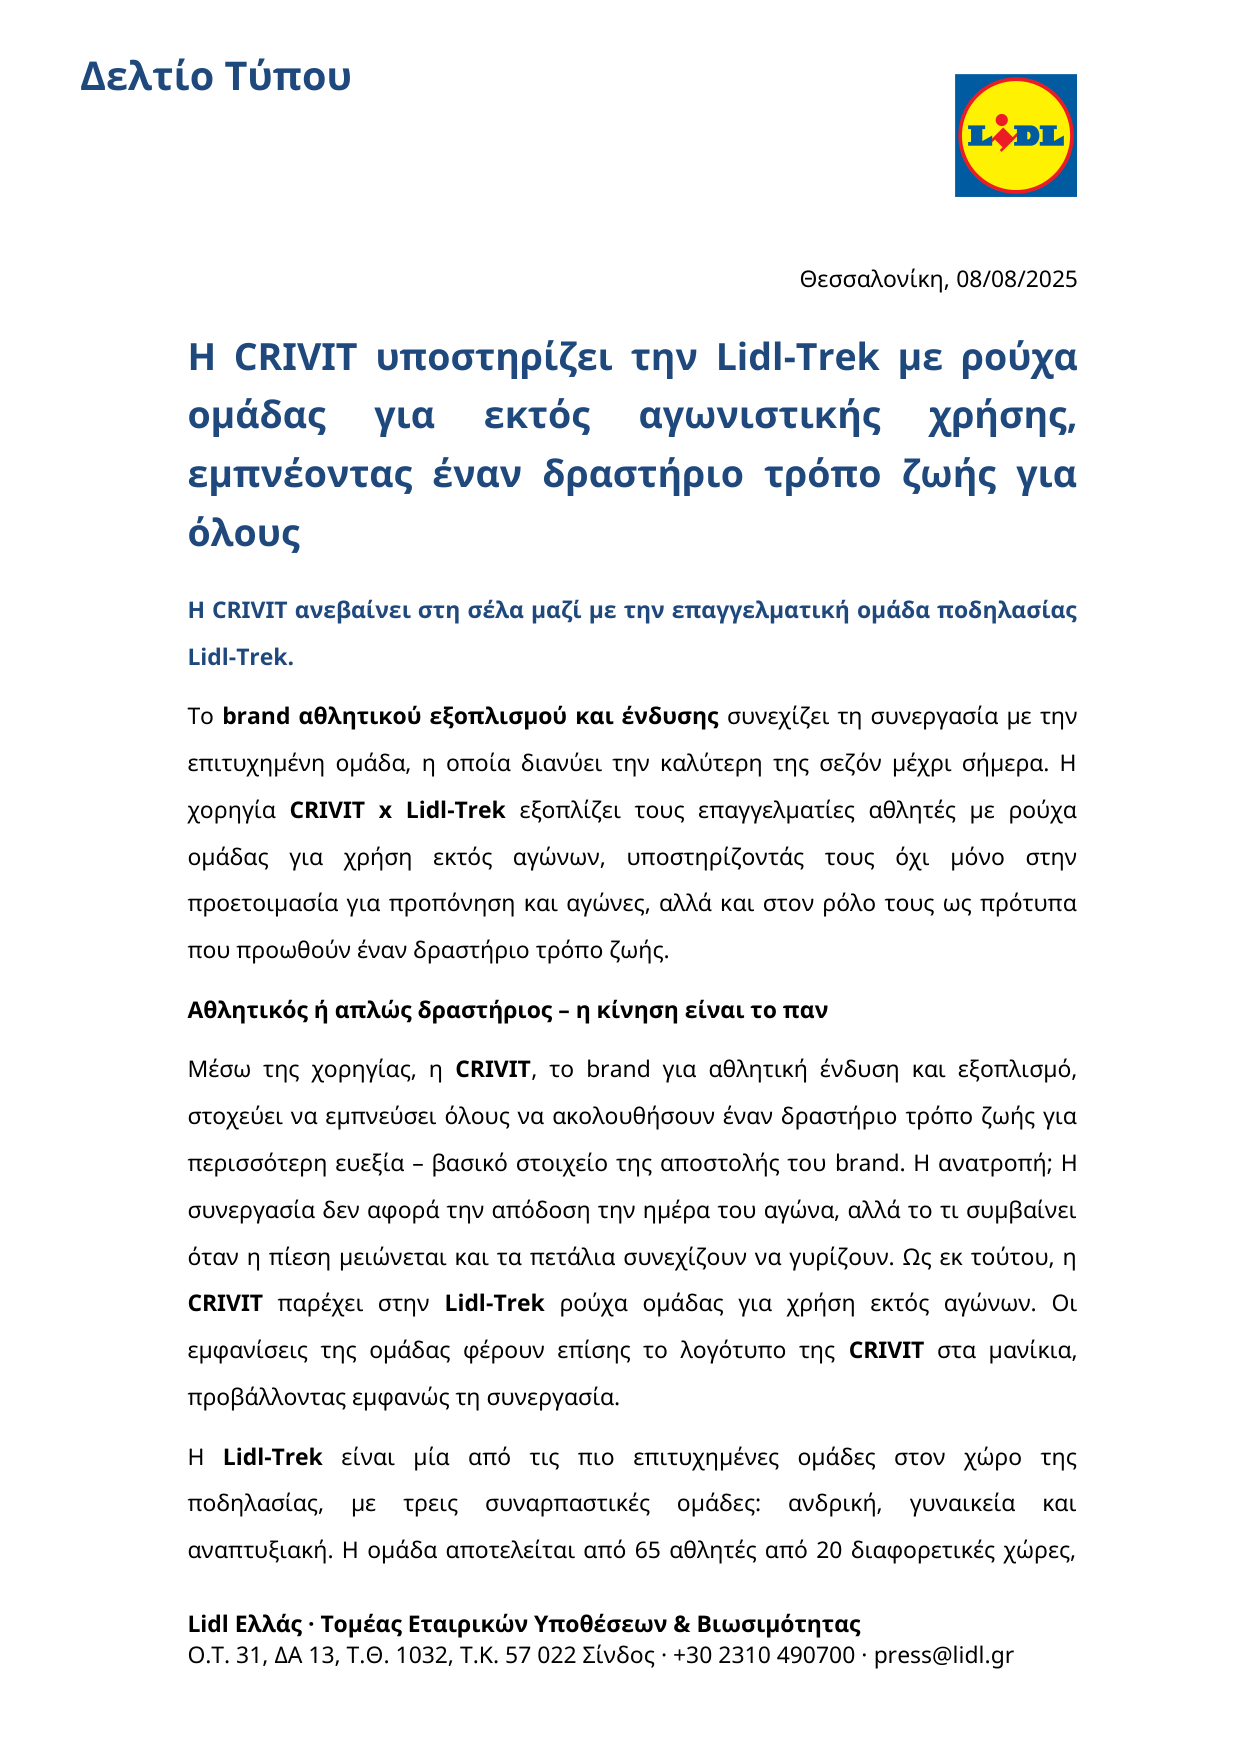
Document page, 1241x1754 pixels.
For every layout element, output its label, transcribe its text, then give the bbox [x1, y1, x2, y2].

picture [954, 73, 1078, 198]
text H CRIVIT υποστηρίζει την Lidl-Trek με ρούχα ομάδας για εκτός αγωνιστικής χρήσης, εμπνέοντας έναν δραστήριο τρόπο ζωής για όλους [187, 330, 1078, 557]
text Αθλητικός ή απλώς δραστήριος – η κίνηση είναι το παν [187, 994, 1078, 1025]
text Το brand αθλητικού εξοπλισμού και ένδυσης συνεχίζει τη συνεργασία με την επιτυχημένη ομάδα, η οποία διανύει την καλύτερη της σεζόν μέχρι σήμερα. Η χορηγία CRIVIT x Lidl-Trek εξοπλίζει τους επαγγελματίες αθλητές με ρούχα ομάδας για χρήση εκτός αγώνων, υποστηρίζοντάς τους όχι μόνο στην προετοιμασία για προπόνηση και αγώνες, αλλά και στον ρόλο τους ως πρότυπα που προωθούν έναν δραστήριο τρόπο ζωής. [187, 700, 1078, 966]
text Μέσω της χορηγίας, η CRIVIT, το brand για αθλητική ένδυση και εξοπλισμό, στοχεύει να εμπνεύσει όλους να ακολουθήσουν έναν δραστήριο τρόπο ζωής για περισσότερη ευεξία – βασικό στοιχείο της αποστολής του brand. Η ανατροπή; Η συνεργασία δεν αφορά την απόδοση την ημέρα του αγώνα, αλλά το τι συμβαίνει όταν η πίεση μειώνεται και τα πετάλια συνεχίζουν να γυρίζουν. Ως εκ τούτου, η CRIVIT παρέχει στην Lidl-Trek ρούχα ομάδας για χρήση εκτός αγώνων. Οι εμφανίσεις της ομάδας φέρουν επίσης το λογότυπο της CRIVIT στα μανίκια, προβάλλοντας εμφανώς τη συνεργασία. [187, 1053, 1078, 1412]
text Θεσσαλονίκη, 08/08/2025 [187, 263, 1078, 294]
text Η CRIVIT ανεβαίνει στη σέλα μαζί με την επαγγελματική ομάδα ποδηλασίας Lidl-Trek. [187, 594, 1078, 672]
